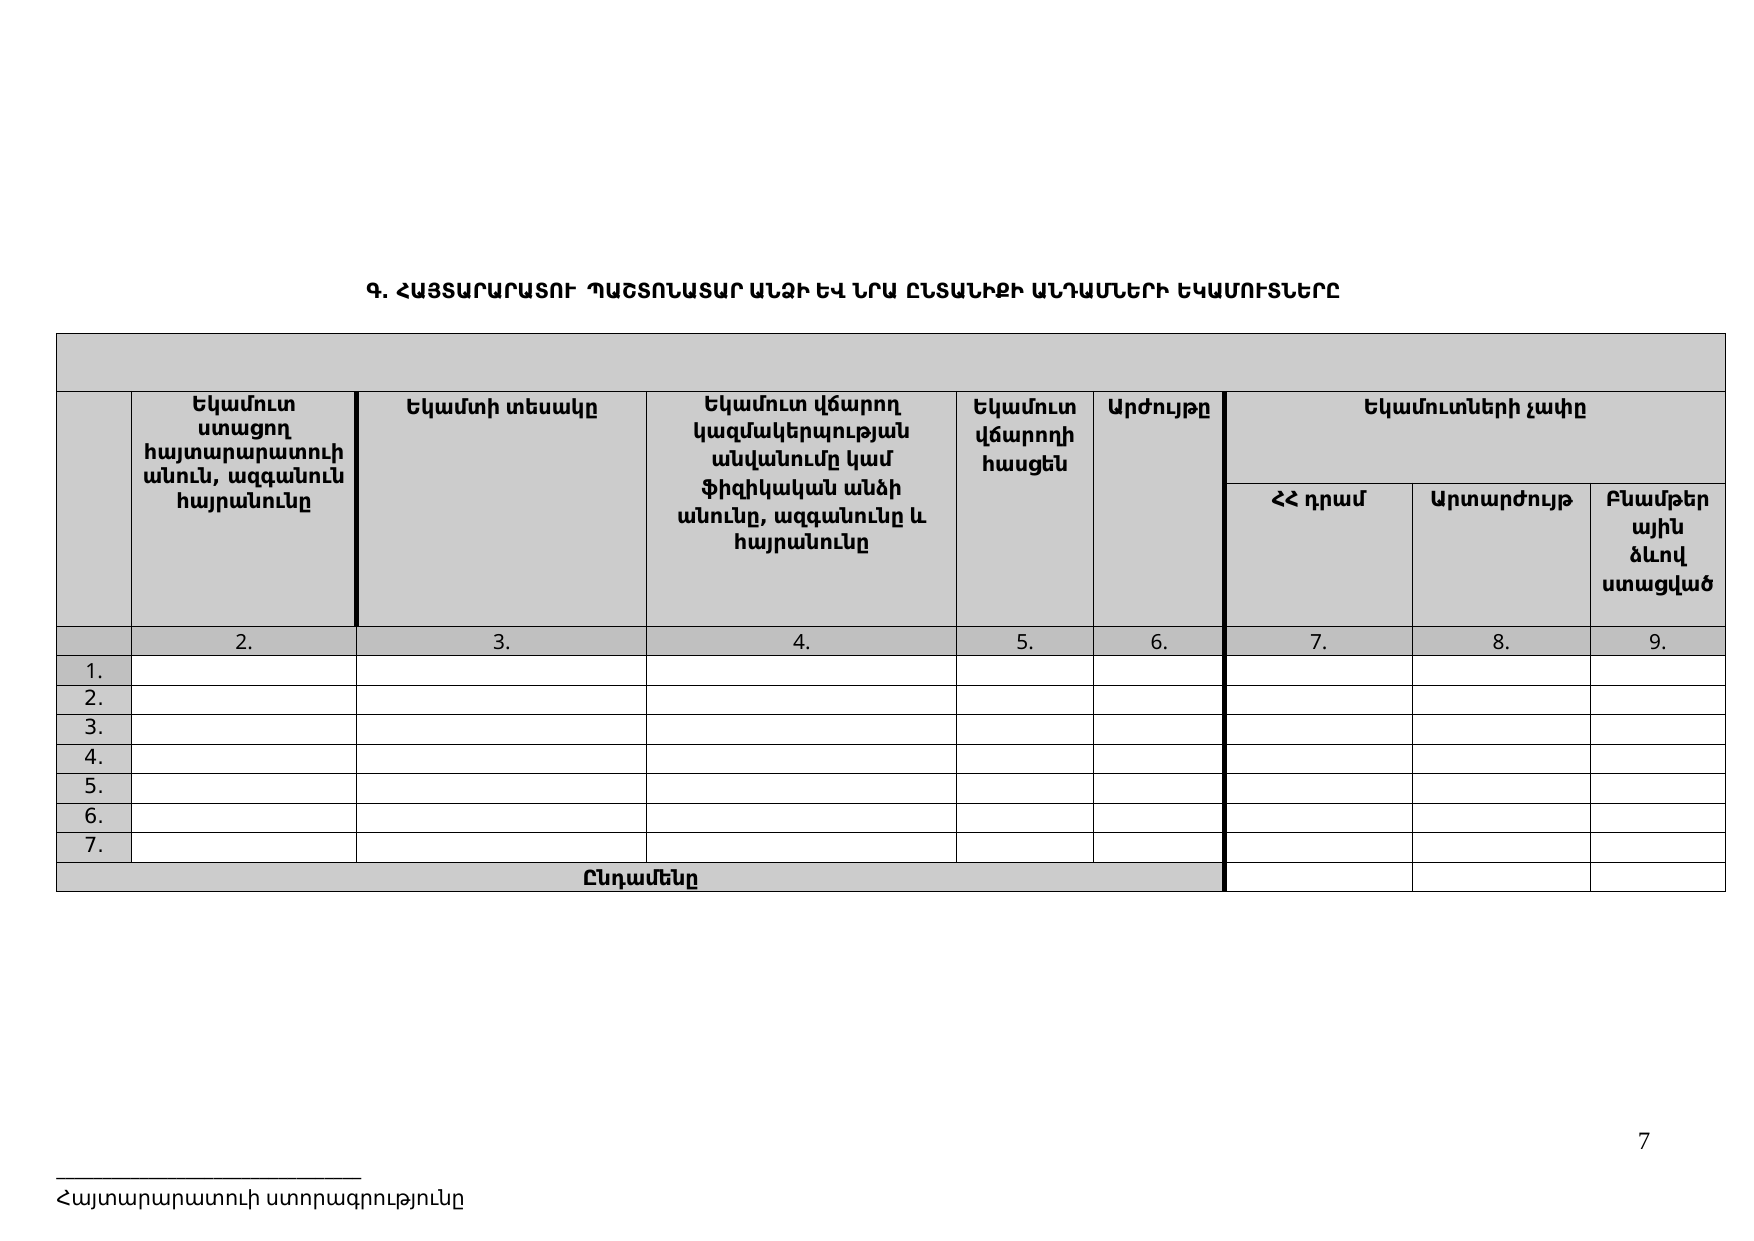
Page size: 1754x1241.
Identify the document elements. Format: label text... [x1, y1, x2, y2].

table_cell [1413, 863, 1590, 891]
table_cell [132, 686, 356, 714]
table_cell [132, 833, 356, 862]
table_cell 6. [57, 804, 131, 832]
table_cell [1094, 833, 1222, 862]
table_cell ՀՀ դրամ [1227, 484, 1412, 626]
table_cell [132, 774, 356, 803]
table_cell [1094, 656, 1222, 685]
table_cell 8. [1413, 627, 1590, 655]
table_cell [1227, 686, 1412, 714]
table_cell Արտարժույթ [1413, 484, 1590, 626]
table_cell 1. [57, 656, 131, 685]
table_cell [957, 745, 1093, 773]
text Գ. ՀԱՅՏԱՐԱՐԱՏՈՒ ՊԱՇՏՈՆԱՏԱՐ ԱՆՁԻ ԵՎ ՆՐԱ ԸՆՏԱՆԻՔԻ ԱՆԴԱՄՆԵՐԻ ԵԿԱՄՈՒՏՆԵՐԸ [56, 276, 1650, 304]
table_cell [1413, 686, 1590, 714]
table_cell [357, 745, 646, 773]
table_cell 2. [57, 686, 131, 714]
table_cell [1413, 745, 1590, 773]
table_cell [1227, 833, 1412, 862]
table_cell 4. [57, 745, 131, 773]
table_cell 5. [57, 774, 131, 803]
table_cell [357, 833, 646, 862]
table_cell Եկամուտ վճարողի հասցեն [957, 392, 1093, 626]
table_cell Եկամուտների չափը [1227, 392, 1725, 483]
table_cell [1591, 686, 1725, 714]
table_cell [957, 804, 1093, 832]
table_cell [57, 627, 131, 655]
table_cell 4. [647, 627, 956, 655]
table_cell [357, 804, 646, 832]
table_cell [647, 656, 956, 685]
table_cell [1227, 804, 1412, 832]
table_cell [357, 774, 646, 803]
table_cell Արժույթը [1094, 392, 1222, 626]
table_cell 9. [1591, 627, 1725, 655]
table_cell [957, 686, 1093, 714]
table_cell [1591, 774, 1725, 803]
table_cell [647, 745, 956, 773]
table_cell [357, 715, 646, 744]
table_cell [1094, 686, 1222, 714]
table_cell [1591, 656, 1725, 685]
table_cell [1227, 715, 1412, 744]
table_cell [57, 392, 131, 626]
table_cell 7. [57, 833, 131, 862]
table_cell [957, 833, 1093, 862]
table_cell [1413, 774, 1590, 803]
table_cell [1413, 656, 1590, 685]
table_cell [1413, 833, 1590, 862]
table_cell 2. [132, 627, 356, 655]
table_cell [1413, 804, 1590, 832]
table_cell [132, 656, 356, 685]
table_cell [1227, 863, 1412, 891]
table_cell Ընդամենը [57, 863, 1222, 891]
table_cell [647, 686, 956, 714]
table_cell [957, 656, 1093, 685]
table_cell [132, 745, 356, 773]
table_header [57, 334, 1725, 391]
table_cell [957, 715, 1093, 744]
table_cell 7. [1227, 627, 1412, 655]
table_cell 3. [57, 715, 131, 744]
table_cell 5. [957, 627, 1093, 655]
table_cell Եկամտի տեսակը [359, 392, 646, 626]
table_cell [647, 804, 956, 832]
table_cell [1591, 833, 1725, 862]
table_cell [1591, 804, 1725, 832]
table_cell 3. [357, 627, 646, 655]
table_cell [957, 774, 1093, 803]
table_cell [1094, 804, 1222, 832]
table_cell [1591, 863, 1725, 891]
table_cell [647, 833, 956, 862]
table_cell [357, 686, 646, 714]
table_cell [1227, 745, 1412, 773]
table_cell [1591, 745, 1725, 773]
table_cell [132, 804, 356, 832]
table_cell [1094, 715, 1222, 744]
table_cell [357, 656, 646, 685]
table_cell [1591, 715, 1725, 744]
table_cell Բնամթերային ձևով ստացված [1591, 484, 1725, 626]
table_cell [647, 774, 956, 803]
table_cell 6. [1094, 627, 1222, 655]
table_cell Եկամուտ վճարող կազմակերպության անվանումը կամ ֆիզիկական անձի անունը, ազգանունը և հայրանունը [647, 392, 956, 626]
table_cell [647, 715, 956, 744]
table_cell [1227, 656, 1412, 685]
table_cell [1413, 715, 1590, 744]
table_cell [132, 715, 356, 744]
table_cell [1094, 745, 1222, 773]
table_cell [1227, 774, 1412, 803]
table_cell [1094, 774, 1222, 803]
table_cell Եկամուտ ստացող հայտարարատուի անուն, ազգանուն հայրանունը [132, 392, 354, 626]
